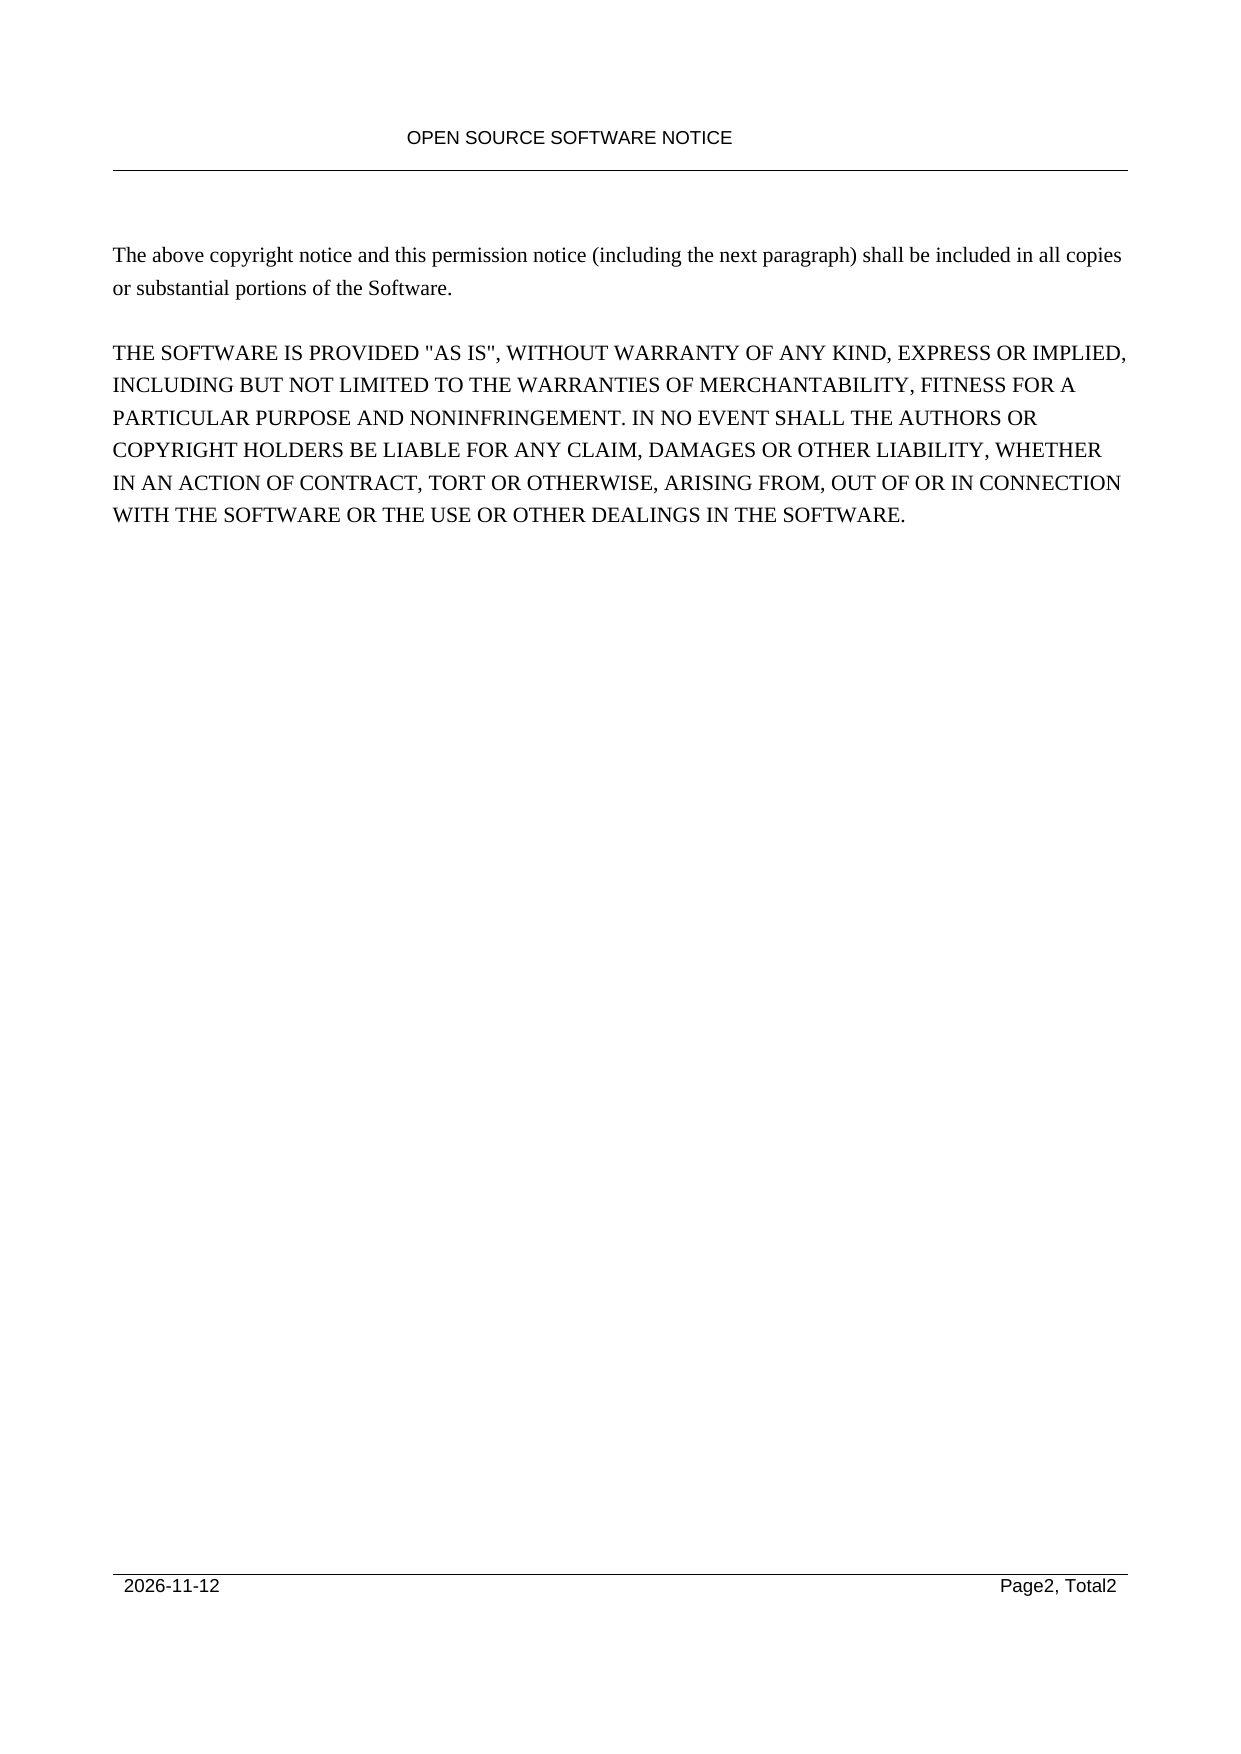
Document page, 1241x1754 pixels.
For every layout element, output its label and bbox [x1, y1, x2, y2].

text [112, 206, 1128, 531]
